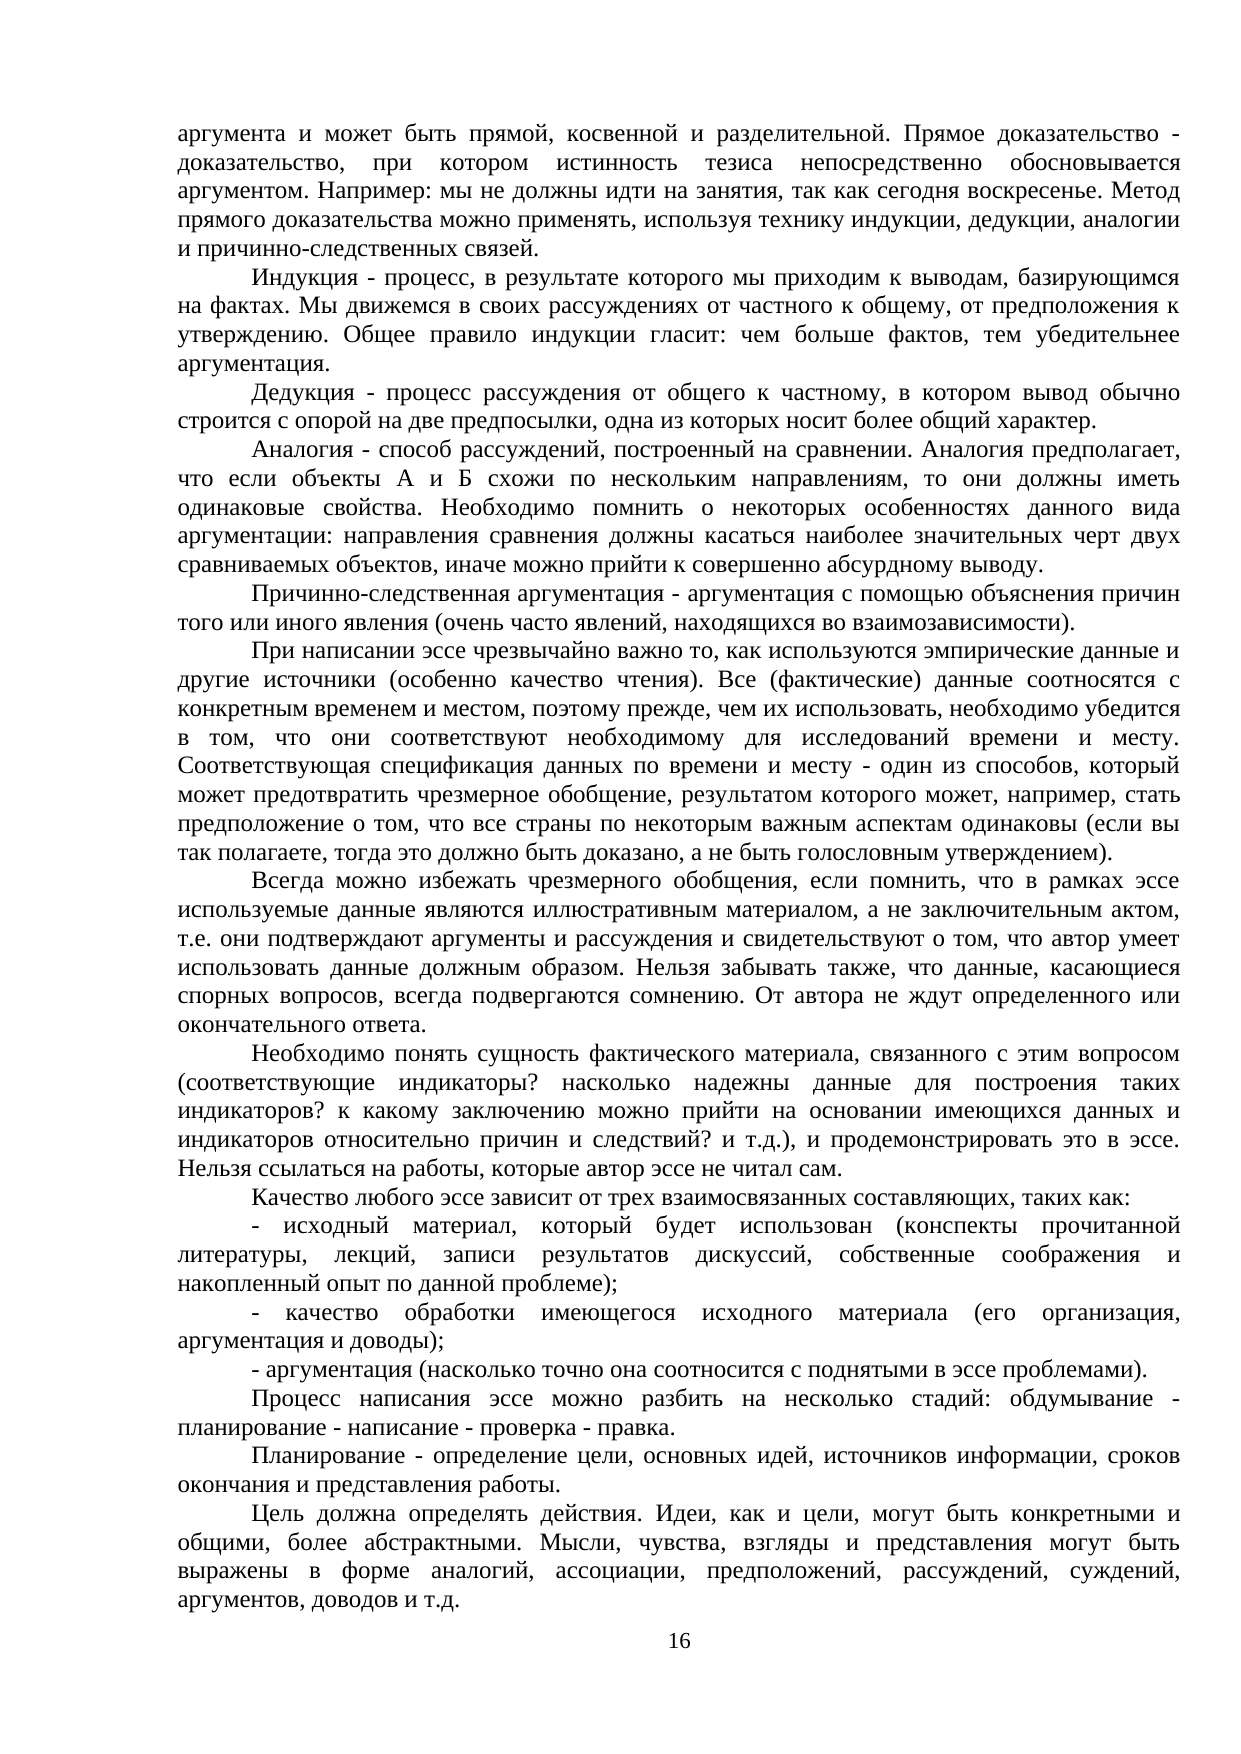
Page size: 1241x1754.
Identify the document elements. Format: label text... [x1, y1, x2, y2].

text Дедукция - процесс рассуждения от общего к частному, в котором вывод обычно строится с опорой на две предпосылки, одна из которых носит более общий характер. [177, 377, 1181, 434]
text Индукция - процесс, в результате которого мы приходим к выводам, базирующимся на фактах. Мы движемся в своих рассуждениях от частного к общему, от предположения к утверждению. Общее правило индукции гласит: чем больше фактов, тем убедительнее аргументация. [177, 262, 1181, 377]
text Планирование - определение цели, основных идей, источников информации, сроков окончания и представления работы. [177, 1441, 1181, 1498]
text Причинно-следственная аргументация - аргументация с помощью объяснения причин того или иного явления (очень часто явлений, находящихся во взаимозависимости). [177, 578, 1181, 636]
text - исходный материал, который будет использован (конспекты прочитанной литературы, лекций, записи результатов дискуссий, собственные соображения и накопленный опыт по данной проблеме); [177, 1211, 1181, 1297]
text Процесс написания эссе можно разбить на несколько стадий: обдумывание - планирование - написание - проверка - правка. [177, 1383, 1181, 1441]
text При написании эссе чрезвычайно важно то, как используются эмпирические данные и другие источники (особенно качество чтения). Все (фактические) данные соотносятся с конкретным временем и местом, поэтому прежде, чем их использовать, необходимо убедится в том, что они соответствуют необходимому для исследований времени и месту. Соответствующая спецификация данных по времени и месту - один из способов, который может предотвратить чрезмерное обобщение, результатом которого может, например, стать предположение о том, что все страны по некоторым важным аспектам одинаковы (если вы так полагаете, тогда это должно быть доказано, а не быть голословным утверждением). [177, 636, 1181, 866]
text Аналогия - способ рассуждений, построенный на сравнении. Аналогия предполагает, что если объекты А и Б схожи по нескольким направлениям, то они должны иметь одинаковые свойства. Необходимо помнить о некоторых особенностях данного вида аргументации: направления сравнения должны касаться наиболее значительных черт двух сравниваемых объектов, иначе можно прийти к совершенно абсурдному выводу. [177, 434, 1181, 578]
text Цель должна определять действия. Идеи, как и цели, могут быть конкретными и общими, более абстрактными. Мысли, чувства, взгляды и представления могут быть выражены в форме аналогий, ассоциации, предположений, рассуждений, суждений, аргументов, доводов и т.д. [177, 1498, 1181, 1613]
text - аргументация (насколько точно она соотносится с поднятыми в эссе проблемами). [177, 1354, 1181, 1383]
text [177, 118, 1181, 262]
text Качество любого эссе зависит от трех взаимосвязанных составляющих, таких как: [177, 1182, 1181, 1211]
text Всегда можно избежать чрезмерного обобщения, если помнить, что в рамках эссе используемые данные являются иллюстративным материалом, а не заключительным актом, т.е. они подтверждают аргументы и рассуждения и свидетельствуют о том, что автор умеет использовать данные должным образом. Нельзя забывать также, что данные, касающиеся спорных вопросов, всегда подвергаются сомнению. От автора не ждут определенного или окончательного ответа. [177, 866, 1181, 1038]
text - качество обработки имеющегося исходного материала (его организация, аргументация и доводы); [177, 1297, 1181, 1354]
text Необходимо понять сущность фактического материала, связанного с этим вопросом (соответствующие индикаторы? насколько надежны данные для построения таких индикаторов? к какому заключению можно прийти на основании имеющихся данных и индикаторов относительно причин и следствий? и т.д.), и продемонстрировать это в эссе. Нельзя ссылаться на работы, которые автор эссе не читал сам. [177, 1038, 1181, 1182]
